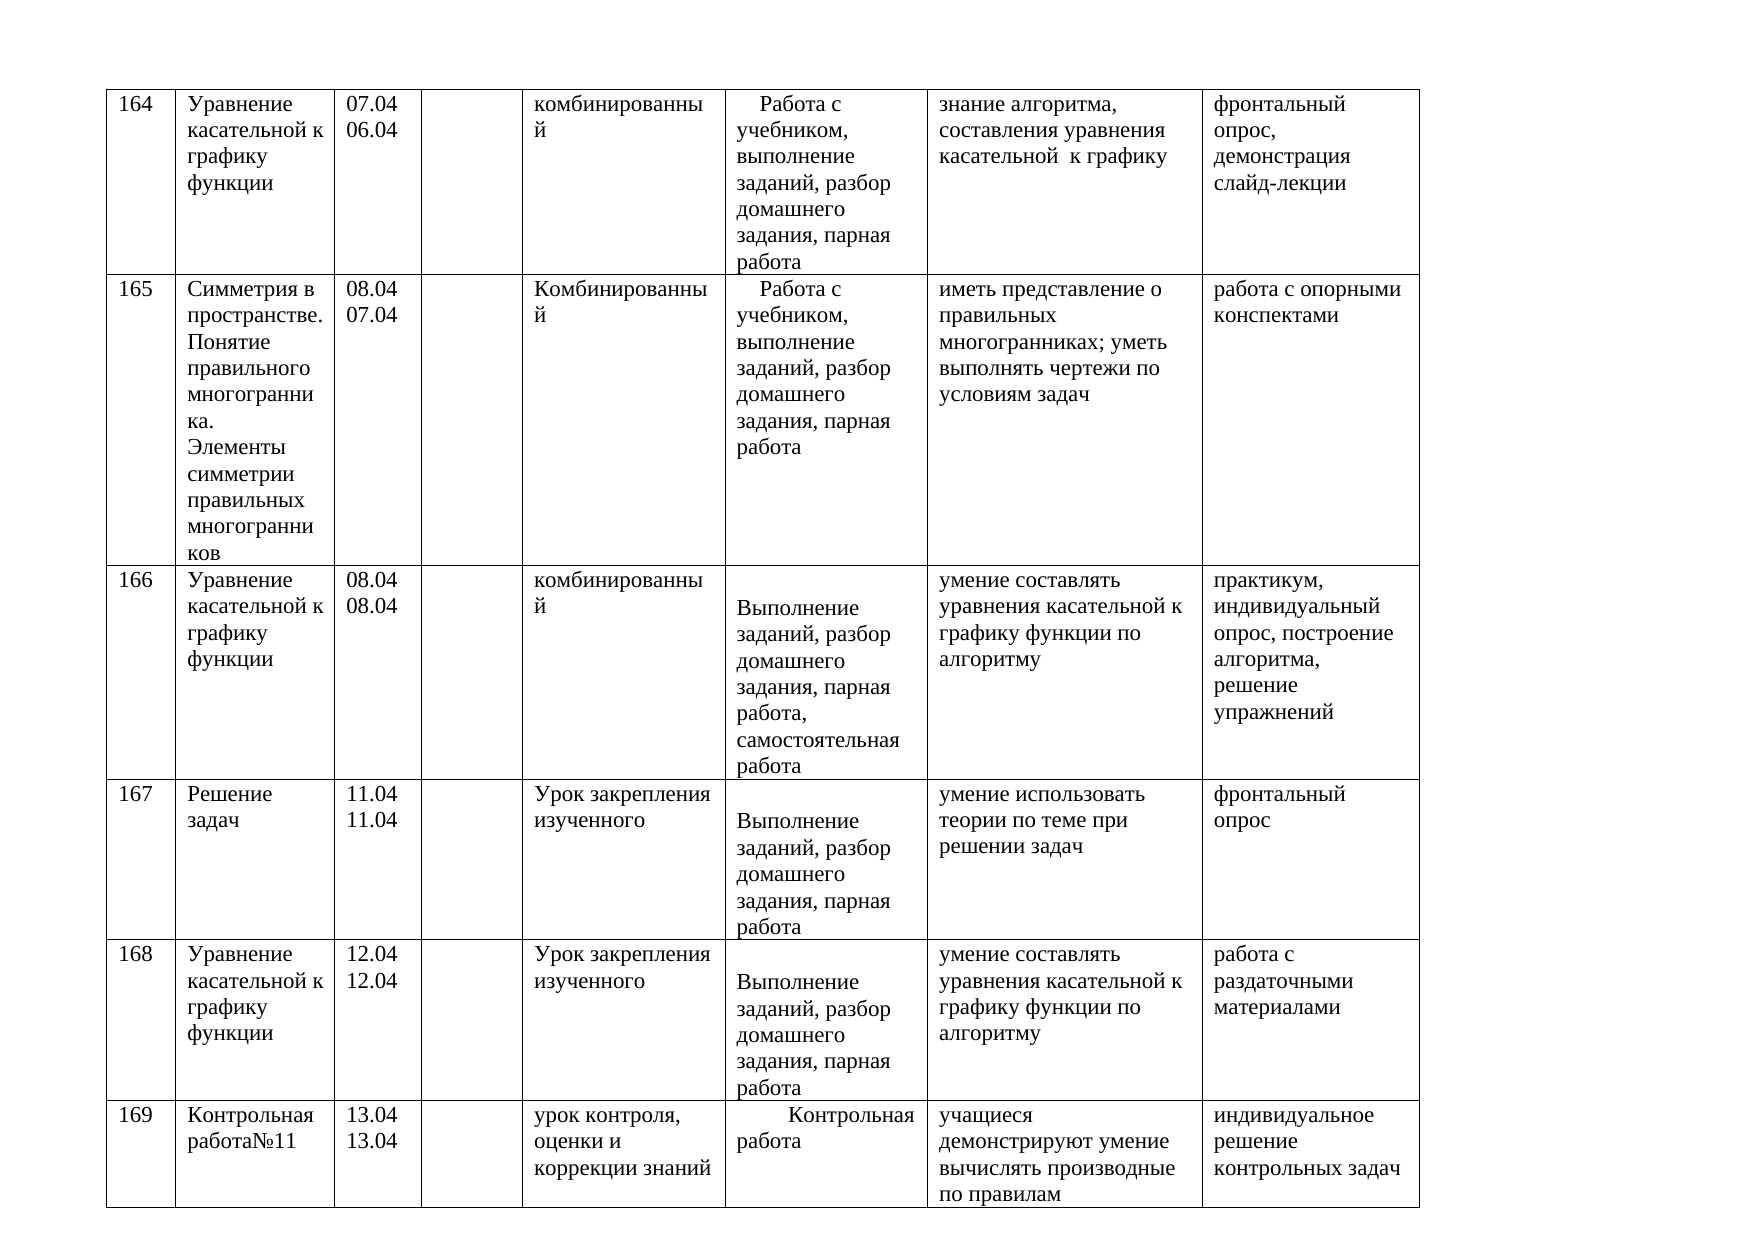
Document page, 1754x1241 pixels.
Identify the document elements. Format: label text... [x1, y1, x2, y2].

table_cell Комбинированный [523, 275, 725, 565]
table_cell 166 [107, 566, 175, 778]
table_cell Выполнение заданий, разбор домашнего задания, парная работа [726, 780, 927, 939]
table_cell учащиеся демонстрируют умение вычислять производные по правилам [928, 1101, 1202, 1207]
table_cell Выполнение заданий, разбор домашнего задания, парная работа [726, 940, 927, 1100]
table_cell [422, 780, 522, 939]
table_cell Работа с учебником, выполнение заданий, разбор домашнего задания, парная работа [726, 90, 927, 274]
table_cell Выполнение заданий, разбор домашнего задания, парная работа, самостоятельная работа [726, 566, 927, 778]
table_cell умение составлять уравнения касательной к графику функции по алгоритму [928, 566, 1202, 778]
table_cell 12.04 12.04 [335, 940, 421, 1100]
table_cell Контрольная работа№11 [176, 1101, 334, 1207]
table_cell иметь представление о правильных многогранниках; уметь выполнять чертежи по условиям задач [928, 275, 1202, 565]
table_cell 08.04 08.04 [335, 566, 421, 778]
table_cell 164 [107, 90, 175, 274]
table_cell работа с опорными конспектами [1203, 275, 1419, 565]
table_cell [422, 566, 522, 778]
table_cell Урок закрепления изученного [523, 780, 725, 939]
table_cell 08.04 07.04 [335, 275, 421, 565]
table_cell урок контроля, оценки и коррекции знаний [523, 1101, 725, 1207]
table_cell практикум, индивидуальный опрос, построение алгоритма, решение упражнений [1203, 566, 1419, 778]
table_cell 169 [107, 1101, 175, 1207]
table_cell 168 [107, 940, 175, 1100]
table_cell умение использовать теории по теме при решении задач [928, 780, 1202, 939]
table_cell [422, 90, 522, 274]
table_cell 167 [107, 780, 175, 939]
table_cell [422, 940, 522, 1100]
table_cell фронтальный опрос, демонстрация слайд-лекции [1203, 90, 1419, 274]
table_cell фронтальный опрос [1203, 780, 1419, 939]
table_cell Решение задач [176, 780, 334, 939]
table_cell 07.04 06.04 [335, 90, 421, 274]
table_cell знание алгоритма, составления уравнения касательной к графику [928, 90, 1202, 274]
table_cell умение составлять уравнения касательной к графику функции по алгоритму [928, 940, 1202, 1100]
table_cell комбинированный [523, 90, 725, 274]
table_cell Симметрия в пространстве. Понятие правильного многогранника. Элементы симметрии правильных многогранников [176, 275, 334, 565]
table_cell 165 [107, 275, 175, 565]
table_cell Работа с учебником, выполнение заданий, разбор домашнего задания, парная работа [726, 275, 927, 565]
table_cell 13.04 13.04 [335, 1101, 421, 1207]
table_cell Уравнение касательной к графику функции [176, 90, 334, 274]
table_cell Уравнение касательной к графику функции [176, 940, 334, 1100]
table_cell [422, 275, 522, 565]
table_cell Уравнение касательной к графику функции [176, 566, 334, 778]
table_cell индивидуальное решение контрольных задач [1203, 1101, 1419, 1207]
table_cell комбинированный [523, 566, 725, 778]
table_cell Урок закрепления изученного [523, 940, 725, 1100]
table_cell [422, 1101, 522, 1207]
table_cell 11.04 11.04 [335, 780, 421, 939]
table_cell Контрольная работа [726, 1101, 927, 1207]
table_cell работа с раздаточными материалами [1203, 940, 1419, 1100]
